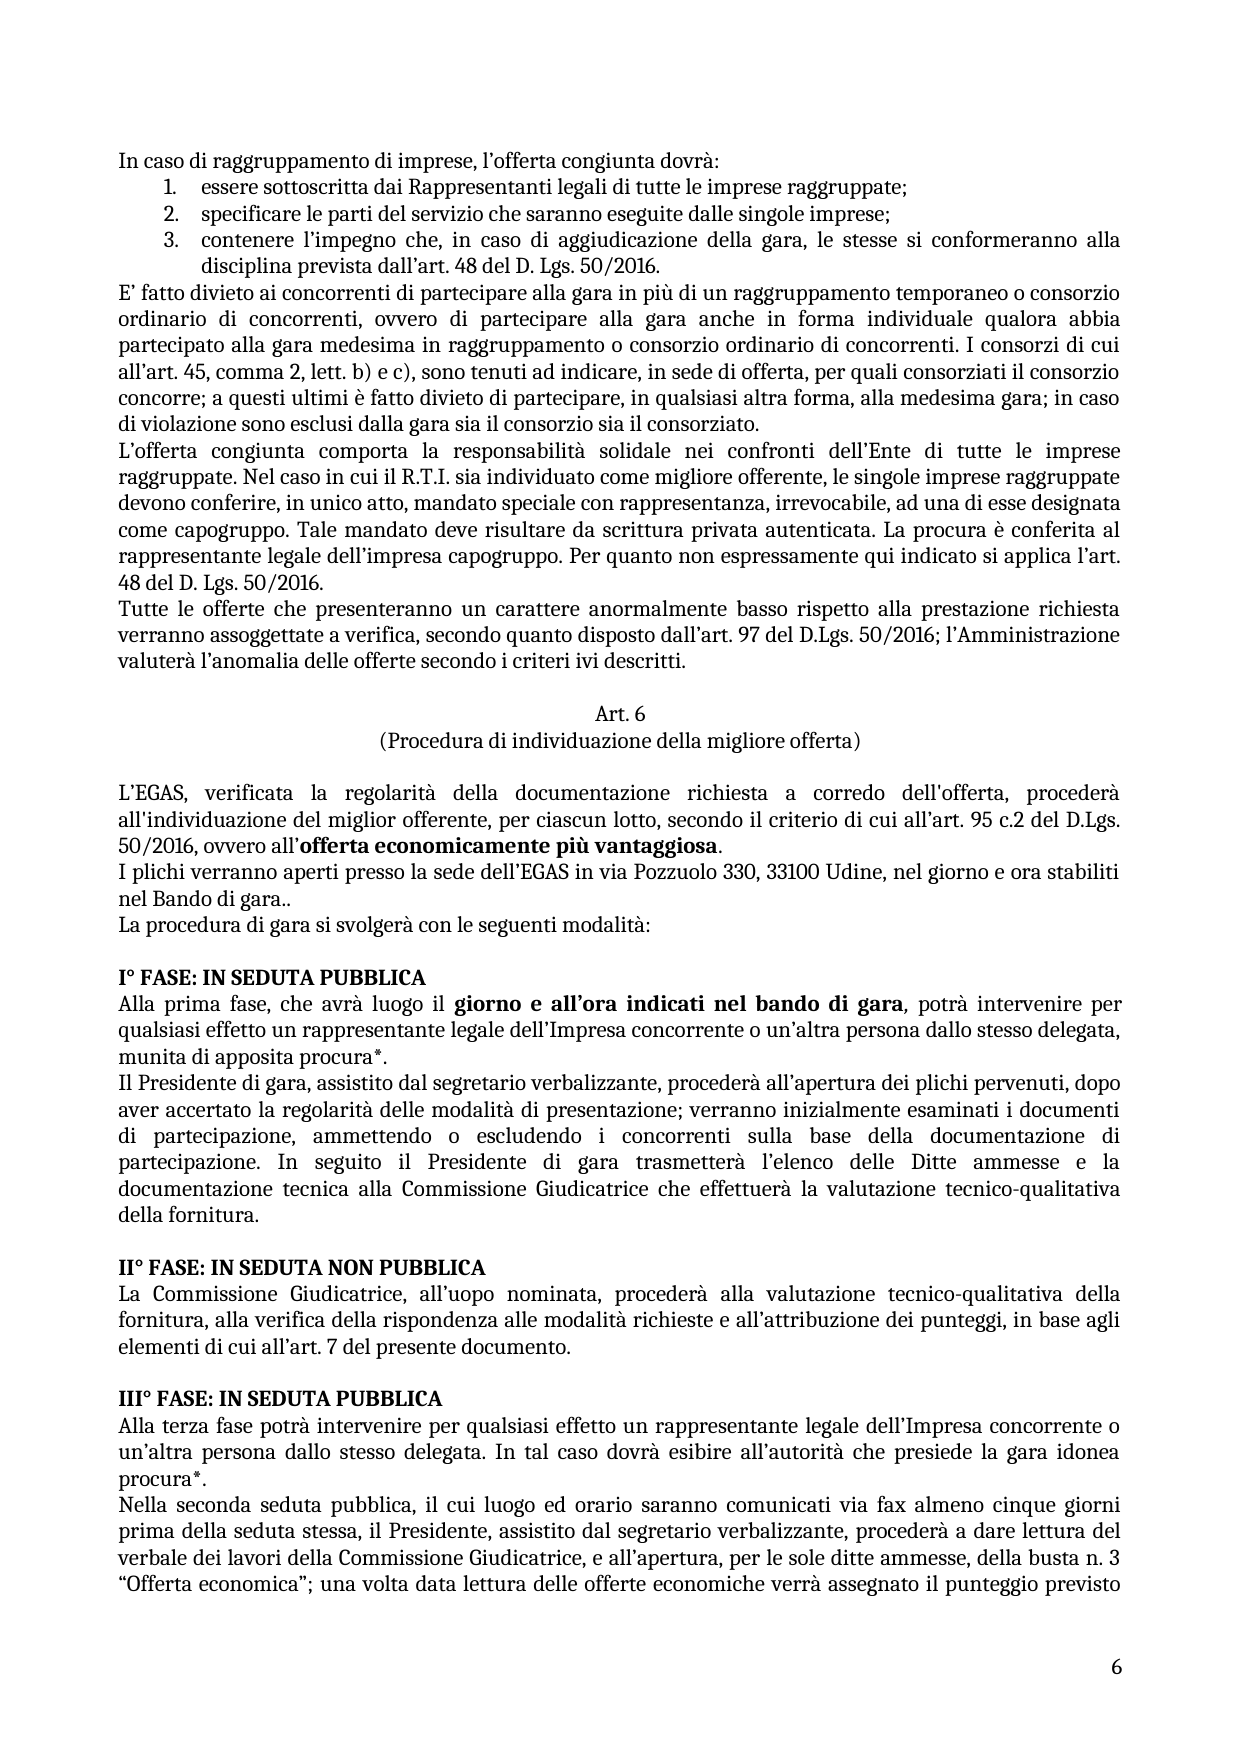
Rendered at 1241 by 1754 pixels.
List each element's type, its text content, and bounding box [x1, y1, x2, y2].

text E’ fatto divieto ai concorrenti di partecipare alla gara in più di un raggruppamento temporaneo o consorzio ordinario di concorrenti, ovvero di partecipare alla gara anche in forma individuale qualora abbia partecipato alla gara medesima in raggruppamento o consorzio ordinario di concorrenti. I consorzi di cui all’art. 45, comma 2, lett. b) e c), sono tenuti ad indicare, in sede di offerta, per quali consorziati il consorzio concorre; a questi ultimi è fatto divieto di partecipare, in qualsiasi altra forma, alla medesima gara; in caso di violazione sono esclusi dalla gara sia il consorzio sia il consorziato. [118, 279, 1122, 437]
text Tutte le offerte che presenteranno un carattere anormalmente basso rispetto alla prestazione richiesta verranno assoggettate a verifica, secondo quanto disposto dall’art. 97 del D.Lgs. 50/2016; l’Amministrazione valuterà l’anomalia delle offerte secondo i criteri ivi descritti. [118, 596, 1122, 675]
list specificare le parti del servizio che saranno eseguite dalle singole imprese; [163, 200, 1122, 227]
text Alla prima fase, che avrà luogo il giorno e all’ora indicati nel bando di gara, potrà intervenire per qualsiasi effetto un rappresentante legale dell’Impresa concorrente o un’altra persona dallo stesso delegata, munita di apposita procura*. [118, 991, 1122, 1070]
text (Procedura di individuazione della migliore offerta) [118, 727, 1122, 754]
text I plichi verranno aperti presso la sede dell’EGAS in via Pozzuolo 330, 33100 Udine, nel giorno e ora stabiliti nel Bando di gara.. [118, 859, 1122, 912]
text L’EGAS, verificata la regolarità della documentazione richiesta a corredo dell'offerta, procederà all'individuazione del miglior offerente, per ciascun lotto, secondo il criterio di cui all’art. 95 c.2 del D.Lgs. 50/2016, ovvero all’offerta economicamente più vantaggiosa. [118, 780, 1122, 859]
list essere sottoscritta dai Rappresentanti legali di tutte le imprese raggruppate; [163, 174, 1122, 200]
text La Commissione Giudicatrice, all’uopo nominata, procederà alla valutazione tecnico-qualitativa della fornitura, alla verifica della rispondenza alle modalità richieste e all’attribuzione dei punteggi, in base agli elementi di cui all’art. 7 del presente documento. [118, 1281, 1122, 1360]
text II° FASE: IN SEDUTA NON PUBBLICA [118, 1254, 1122, 1281]
text Il Presidente di gara, assistito dal segretario verbalizzante, procederà all’apertura dei plichi pervenuti, dopo aver accertato la regolarità delle modalità di presentazione; verranno inizialmente esaminati i documenti di partecipazione, ammettendo o escludendo i concorrenti sulla base della documentazione di partecipazione. In seguito il Presidente di gara trasmetterà l’elenco delle Ditte ammesse e la documentazione tecnica alla Commissione Giudicatrice che effettuerà la valutazione tecnico-qualitativa della fornitura. [118, 1070, 1122, 1228]
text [118, 1492, 1122, 1597]
text Alla terza fase potrà intervenire per qualsiasi effetto un rappresentante legale dell’Impresa concorrente o un’altra persona dallo stesso delegata. In tal caso dovrà esibire all’autorità che presiede la gara idonea procura*. [118, 1413, 1122, 1492]
list contenere l’impegno che, in caso di aggiudicazione della gara, le stesse si conformeranno alla disciplina prevista dall’art. 48 del D. Lgs. 50/2016. [163, 227, 1122, 279]
text La procedura di gara si svolgerà con le seguenti modalità: [118, 912, 1122, 938]
text I° FASE: IN SEDUTA PUBBLICA [118, 964, 1122, 991]
text L’offerta congiunta comporta la responsabilità solidale nei confronti dell’Ente di tutte le imprese raggruppate. Nel caso in cui il R.T.I. sia individuato come migliore offerente, le singole imprese raggruppate devono conferire, in unico atto, mandato speciale con rappresentanza, irrevocabile, ad una di esse designata come capogruppo. Tale mandato deve risultare da scrittura privata autenticata. La procura è conferita al rappresentante legale dell’impresa capogruppo. Per quanto non espressamente qui indicato si applica l’art. 48 del D. Lgs. 50/2016. [118, 437, 1122, 596]
text In caso di raggruppamento di imprese, l’offerta congiunta dovrà: [118, 148, 1122, 174]
text III° FASE: IN SEDUTA PUBBLICA [118, 1386, 1122, 1413]
text Art. 6 [118, 701, 1122, 727]
